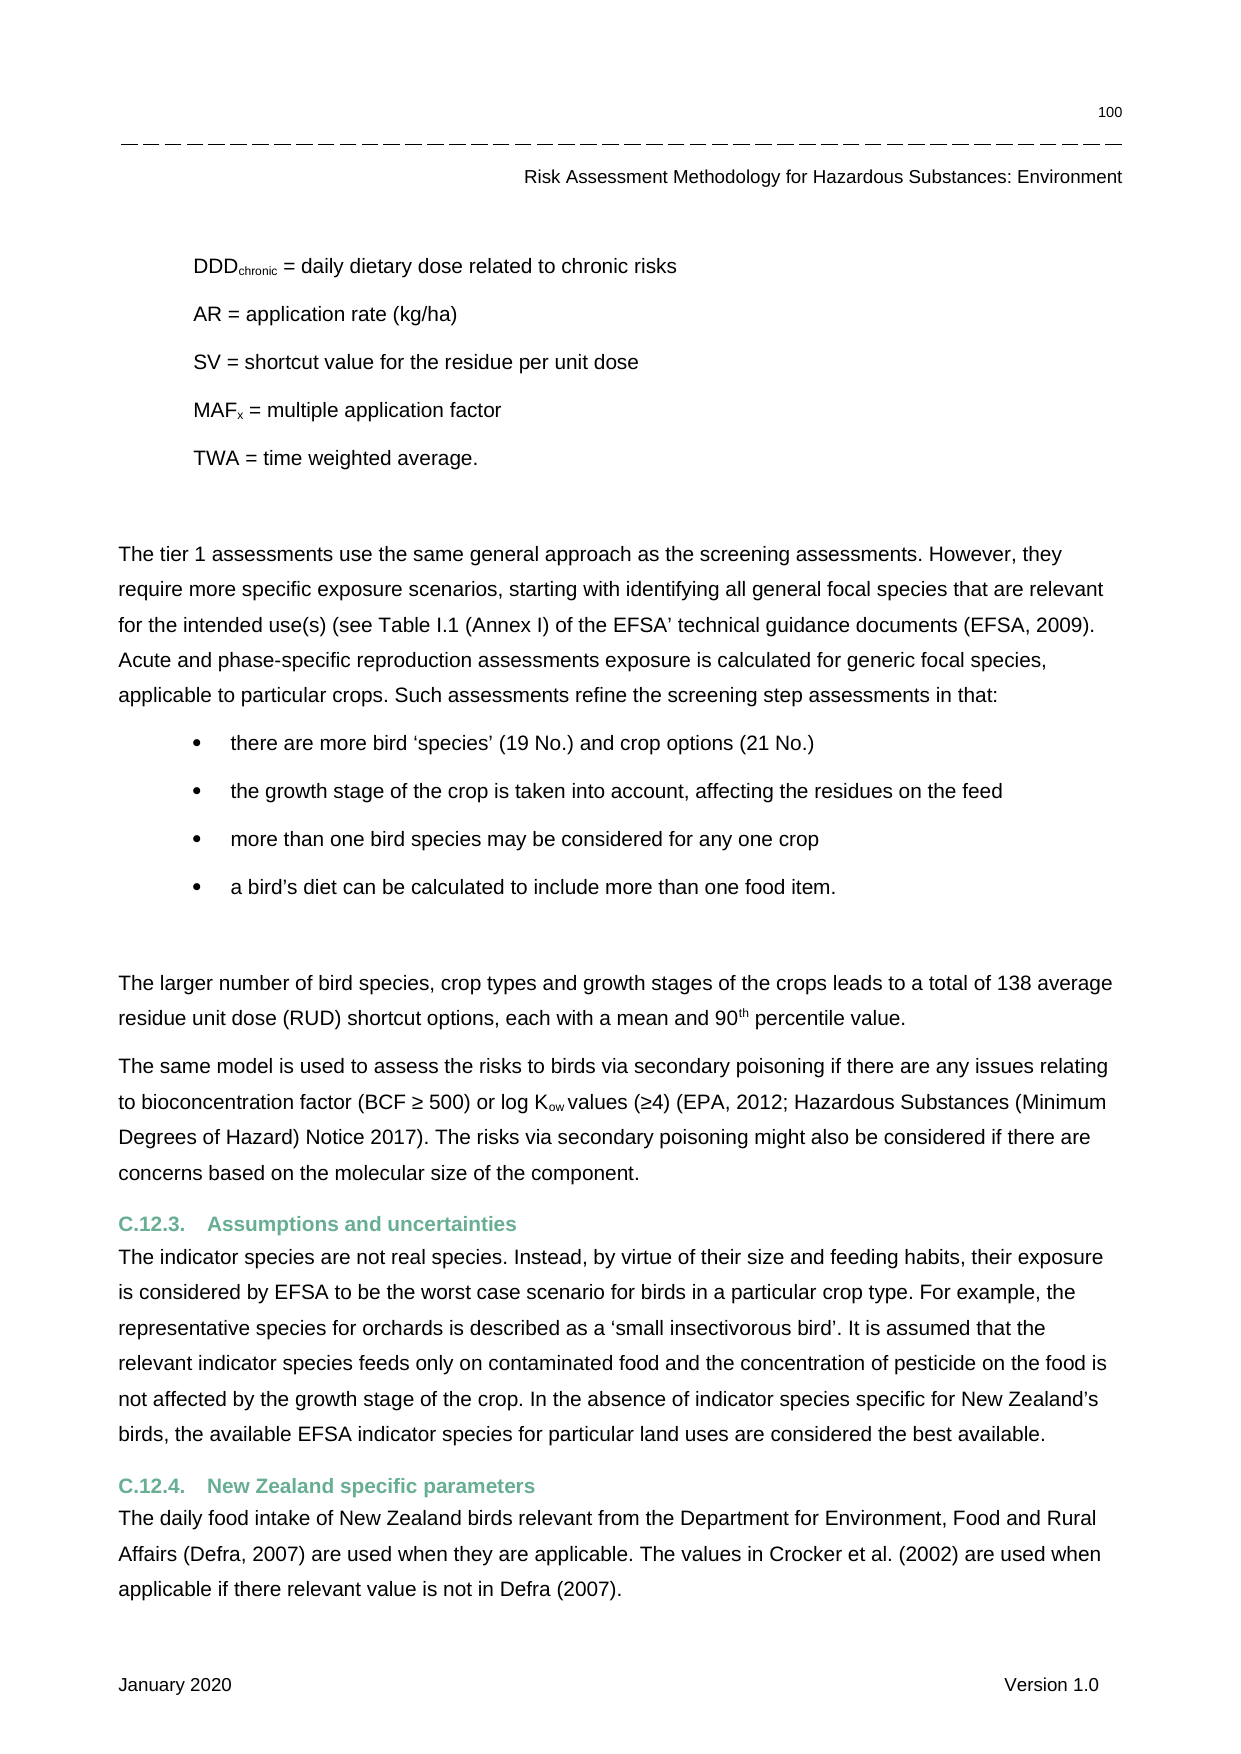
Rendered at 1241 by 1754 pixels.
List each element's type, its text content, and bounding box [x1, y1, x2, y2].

list TWA = time weighted average. [193, 437, 1122, 472]
text The daily food intake of New Zealand birds relevant from the Department for Environment, Food and Rural Affairs (Defra, 2007) are used when they are applicable. The values in Crocker et al. (2002) are used when applicable if there relevant value is not in Defra (2007). [118, 1497, 1122, 1604]
subtitle Assumptions and uncertainties [118, 1212, 1122, 1236]
list SV = shortcut value for the residue per unit dose [193, 341, 1122, 377]
list there are more bird ‘species’ (19 No.) and crop options (21 No.) [193, 722, 1122, 758]
text The tier 1 assessments use the same general approach as the screening assessments. However, they require more specific exposure scenarios, starting with identifying all general focal species that are relevant for the intended use(s) (see Table I.1 (Annex I) of the EFSA’ technical guidance documents (EFSA, 2009). Acute and phase-specific reproduction assessments exposure is calculated for generic focal species, applicable to particular crops. Such assessments refine the screening step assessments in that: [118, 533, 1122, 710]
list DDDchronic = daily dietary dose related to chronic risks [193, 245, 1122, 281]
list MAFx = multiple application factor [193, 389, 1122, 424]
text The indicator species are not real species. Instead, by virtue of their size and feeding habits, their exposure is considered by EFSA to be the worst case scenario for birds in a particular crop type. For example, the representative species for orchards is described as a ‘small insectivorous bird’. It is assumed that the relevant indicator species feeds only on contaminated food and the concentration of pesticide on the food is not affected by the growth stage of the crop. In the absence of indicator species specific for New Zealand’s birds, the available EFSA indicator species for particular land uses are considered the best available. [118, 1236, 1122, 1448]
list a bird’s diet can be calculated to include more than one food item. [193, 866, 1122, 902]
list the growth stage of the crop is taken into account, affecting the residues on the feed [193, 770, 1122, 806]
text The larger number of bird species, crop types and growth stages of the crops leads to a total of 138 average residue unit dose (RUD) shortcut options, each with a mean and 90th percentile value. [118, 962, 1122, 1033]
list AR = application rate (kg/ha) [193, 293, 1122, 329]
subtitle New Zealand specific parameters [118, 1473, 1122, 1497]
list more than one bird species may be considered for any one crop [193, 818, 1122, 854]
text The same model is used to assess the risks to birds via secondary poisoning if there are any issues relating to bioconcentration factor (BCF ≥ 500) or log Kow values (≥4) (EPA, 2012; Hazardous Substances (Minimum Degrees of Hazard) Notice 2017). The risks via secondary poisoning might also be considered if there are concerns based on the molecular size of the component. [118, 1045, 1122, 1187]
